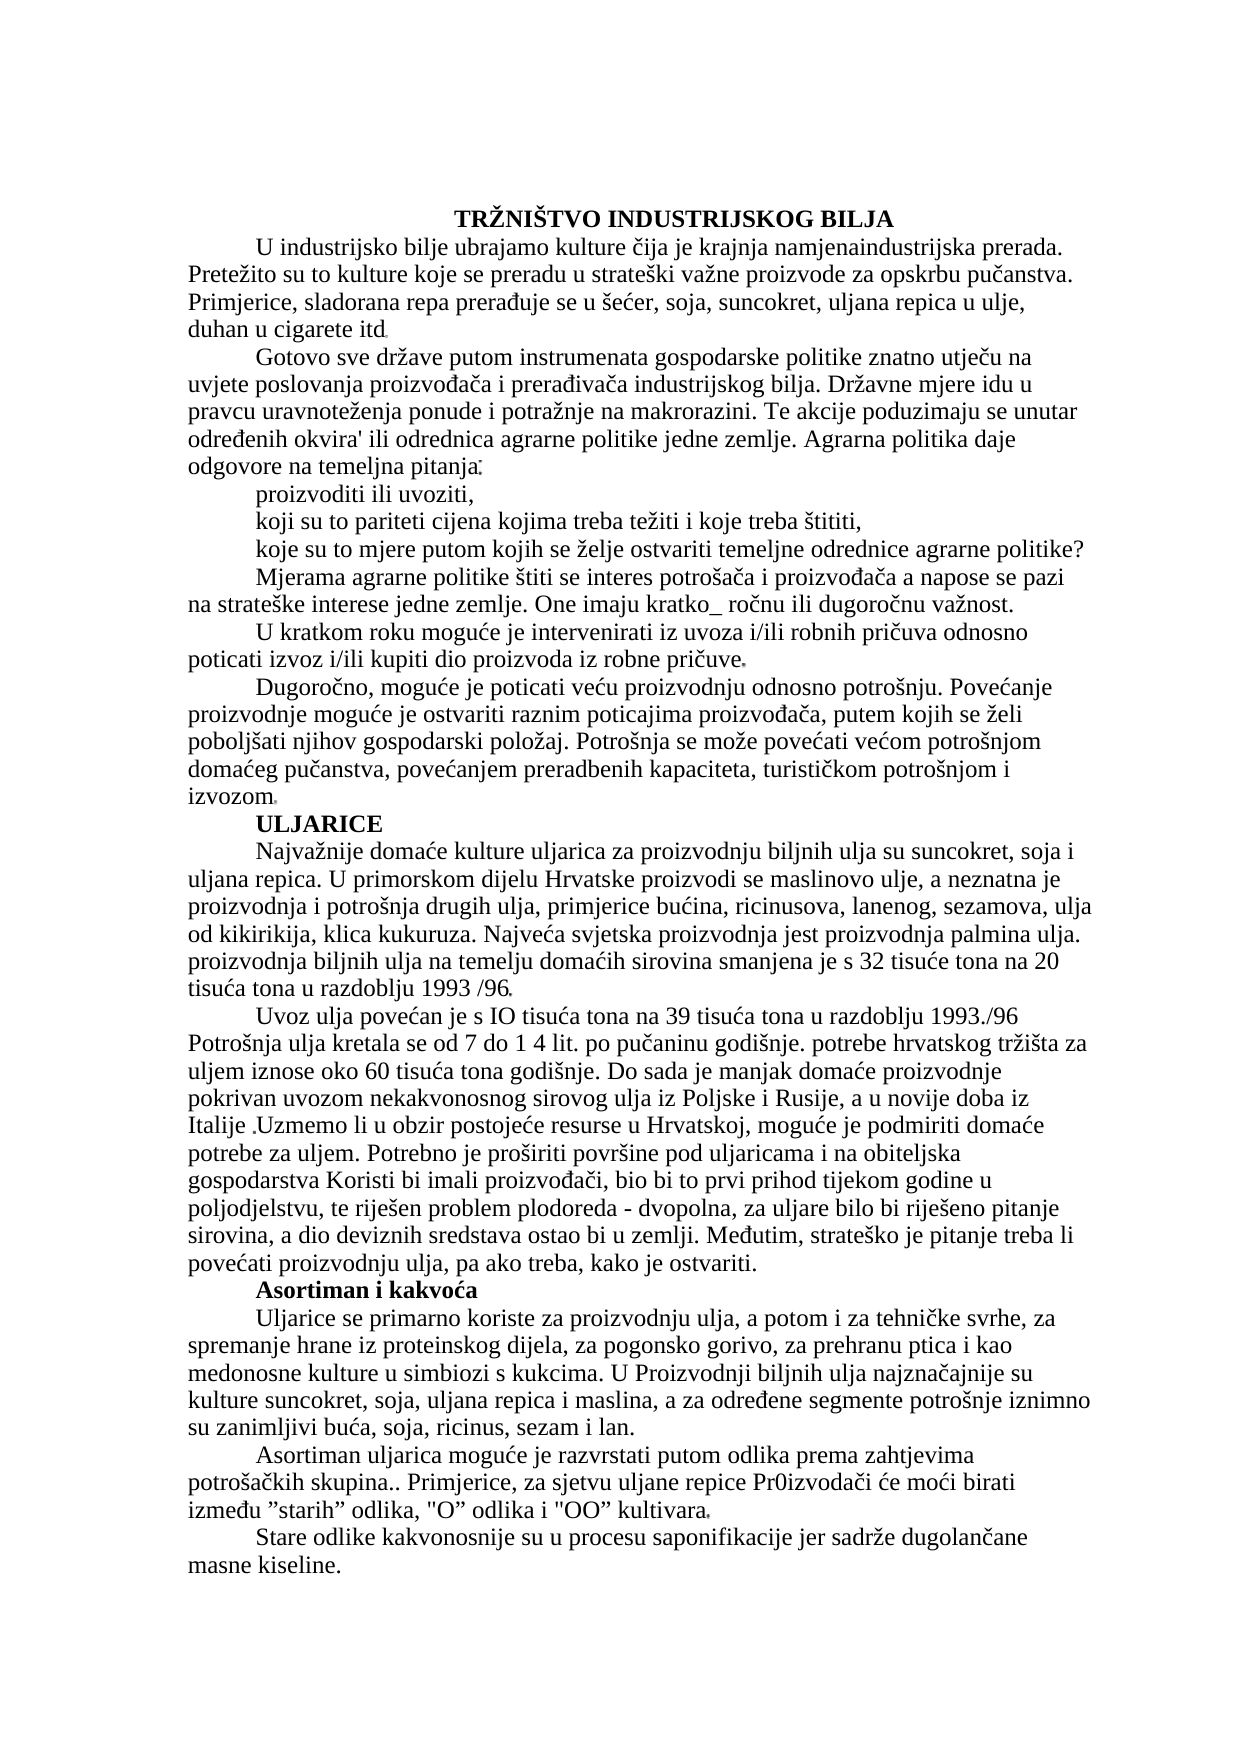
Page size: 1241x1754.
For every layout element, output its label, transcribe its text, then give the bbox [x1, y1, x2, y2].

text Asortiman uljarica moguće je razvrstati putom odlika prema zahtjevima potrošačkih skupina.. Primjerice, za sjetvu uljane repice Pr0izvodači će moći birati između ”starih” odlika, "O” odlika i "OO” kultivara [188, 1441, 1093, 1523]
text ULJARICE [188, 810, 1093, 838]
text TRŽNIŠTVO INDUSTRIJSKOG BILJA [188, 206, 1093, 233]
text koji su to pariteti cijena kojima treba težiti i koje treba štititi, [188, 508, 1093, 535]
text koje su to mjere putom kojih se želje ostvariti temeljne odrednice agrarne politike? [188, 536, 1093, 563]
text Najvažnije domaće kulture uljarica za proizvodnju biljnih ulja su suncokret, soja i uljana repica. U primorskom dijelu Hrvatske proizvodi se maslinovo ulje, a neznatna je proizvodnja i potrošnja drugih ulja, primjerice bućina, ricinusova, lanenog, sezamova, ulja od kikirikija, klica kukuruza. Najveća svjetska proizvodnja jest proizvodnja palmina ulja. proizvodnja biljnih ulja na temelju domaćih sirovina smanjena je s 32 tisuće tona na 20 tisuća tona u razdoblju 1993 /96 [188, 838, 1093, 1002]
text U kratkom roku moguće je intervenirati iz uvoza i/ili robnih pričuva odnosno poticati izvoz i/ili kupiti dio proizvoda iz robne pričuve [188, 618, 1093, 673]
text Uljarice se primarno koriste za proizvodnju ulja, a potom i za tehničke svrhe, za spremanje hrane iz proteinskog dijela, za pogonsko gorivo, za prehranu ptica i kao medonosne kulture u simbiozi s kukcima. U Proizvodnji biljnih ulja najznačajnije su kulture suncokret, soja, uljana repica i maslina, a za određene segmente potrošnje iznimno su zanimljivi buća, soja, ricinus, sezam i lan. [188, 1304, 1093, 1441]
text Stare odlike kakvonosnije su u procesu saponifikacije jer sadrže dugolančane masne kiseline. [188, 1524, 1093, 1578]
text Gotovo sve države putom instrumenata gospodarske politike znatno utječu na uvjete poslovanja proizvođača i prerađivača industrijskog bilja. Državne mjere idu u pravcu uravnoteženja ponude i potražnje na makrorazini. Te akcije poduzimaju se unutar određenih okvira' ili odrednica agrarne politike jedne zemlje. Agrarna politika daje odgovore na temeljna pitanja [188, 343, 1093, 480]
text Mjerama agrarne politike štiti se interes potrošača i proizvođača a napose se pazi na strateške interese jedne zemlje. One imaju kratko_ ročnu ili dugoročnu važnost. [188, 563, 1093, 618]
text proizvoditi ili uvoziti, [188, 480, 1093, 508]
picture [478, 460, 483, 475]
text Asortiman i kakvoća [188, 1277, 1093, 1304]
text Dugoročno, moguće je poticati veću proizvodnju odnosno potrošnju. Povećanje proizvodnje moguće je ostvariti raznim poticajima proizvođača, putem kojih se želi poboljšati njihov gospodarski položaj. Potrošnja se može povećati većom potrošnjom domaćeg pučanstva, povećanjem preradbenih kapaciteta, turističkom potrošnjom i izvozom [188, 673, 1093, 810]
text U industrijsko bilje ubrajamo kulture čija je krajnja namjenaindustrijska prerada. Pretežito su to kulture koje se preradu u strateški važne proizvode za opskrbu pučanstva. Primjerice, sladorana repa prerađuje se u šećer, soja, suncokret, uljana repica u ulje, duhan u cigarete itd [188, 233, 1093, 343]
text Uvoz ulja povećan je s IO tisuća tona na 39 tisuća tona u razdoblju 1993./96 Potrošnja ulja kretala se od 7 do 1 4 lit. po pučaninu godišnje. potrebe hrvatskog tržišta za uljem iznose oko 60 tisuća tona godišnje. Do sada je manjak domaće proizvodnje pokrivan uvozom nekakvonosnog sirovog ulja iz Poljske i Rusije, a u novije doba iz Italije Uzmemo li u obzir postojeće resurse u Hrvatskoj, moguće je podmiriti domaće potrebe za uljem. Potrebno je proširiti površine pod uljaricama i na obiteljska gospodarstva Koristi bi imali proizvođači, bio bi to prvi prihod tijekom godine u poljodjelstvu, te riješen problem plodoreda - dvopolna, za uljare bilo bi riješeno pitanje sirovina, a dio deviznih sredstava ostao bi u zemlji. Međutim, strateško je pitanje treba li povećati proizvodnju ulja, pa ako treba, kako je ostvariti. [188, 1002, 1093, 1276]
